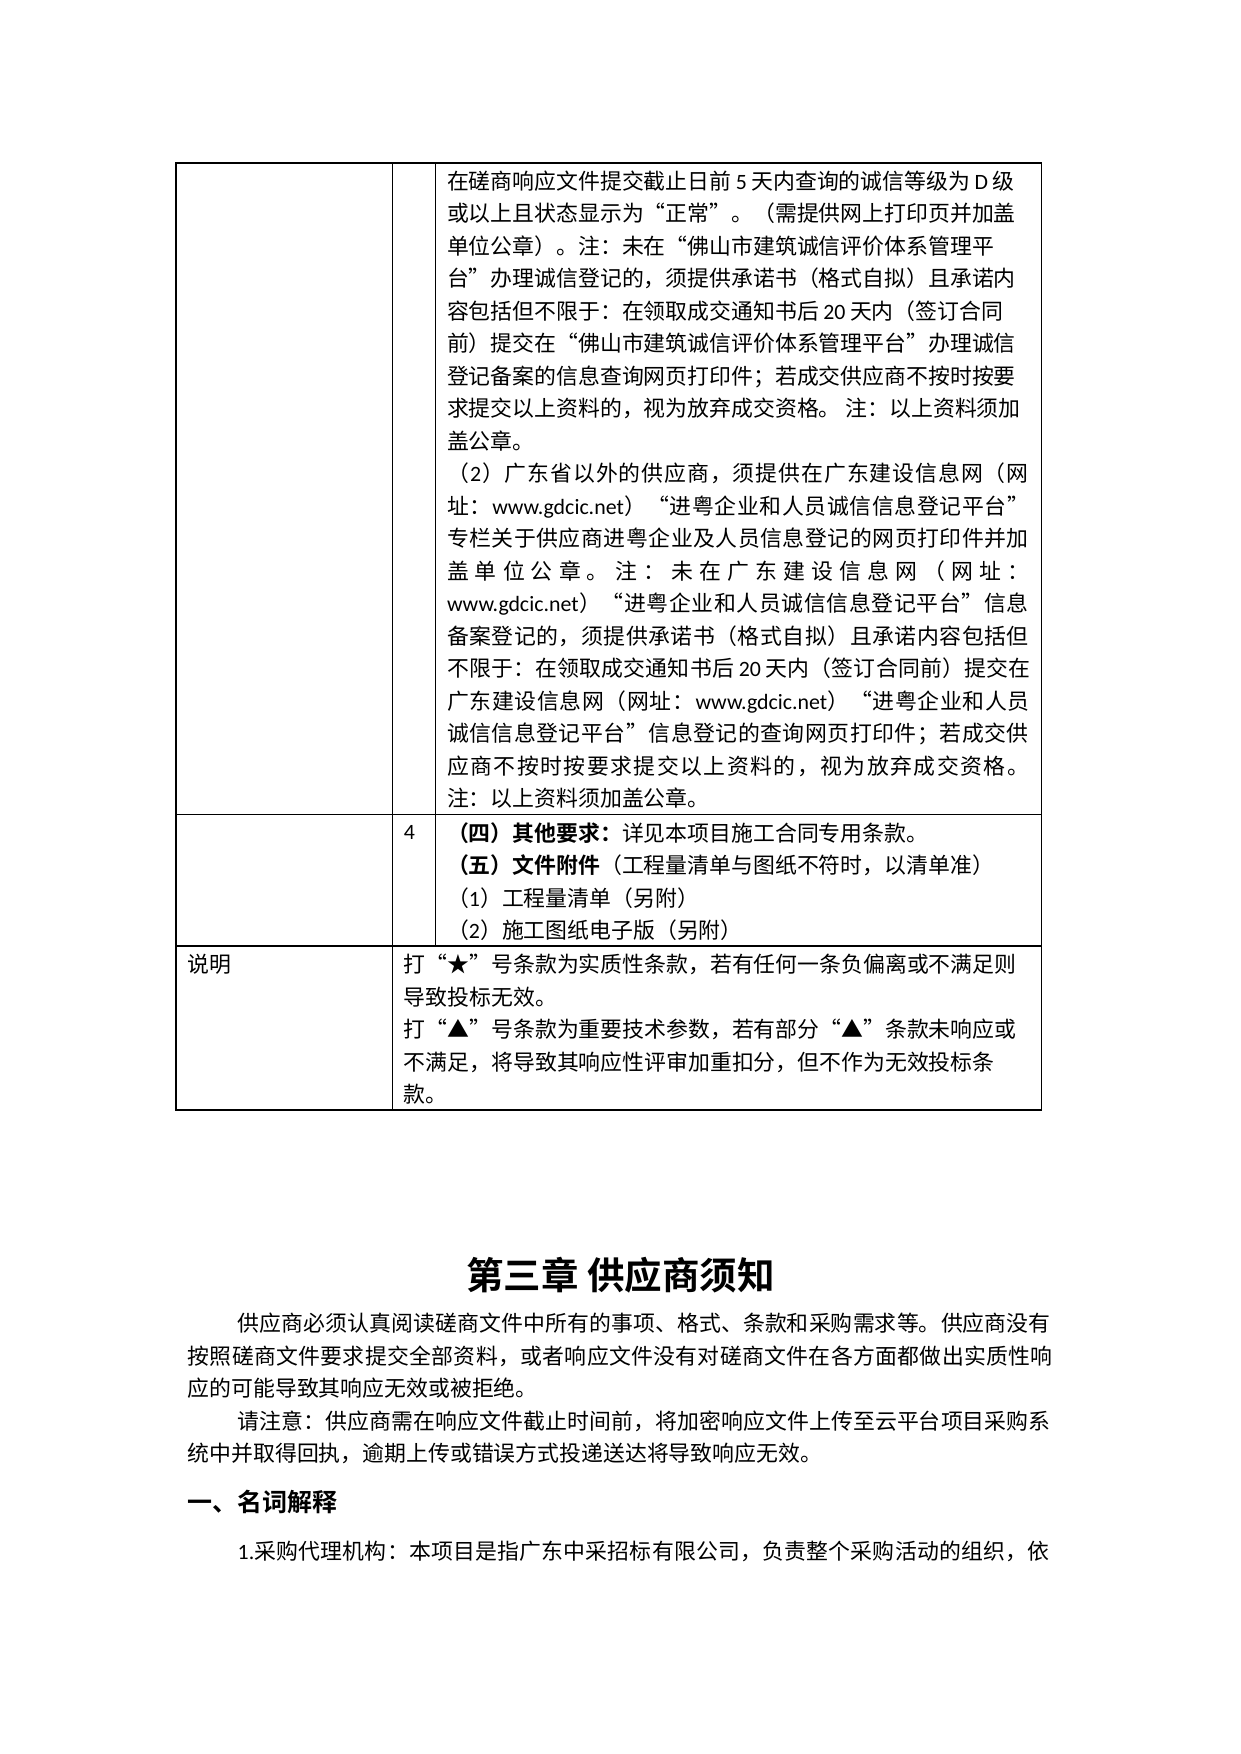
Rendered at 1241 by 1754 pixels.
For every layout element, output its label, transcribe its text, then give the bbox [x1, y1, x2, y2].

table_cell [177, 815, 392, 945]
table_cell 3 [393, 164, 435, 813]
table_cell 打“★”号条款为实质性条款，若有任何一条负偏离或不满足则导致投标无效。 打“▲”号条款为重要技术参数，若有部分“▲”条款未响应或不满足，将导致其响应性评审加重扣分，但不作为无效投标条款。 [393, 947, 1041, 1109]
text 供应商必须认真阅读磋商文件中所有的事项、格式、条款和采购需求等。供应商没有按照磋商文件要求提交全部资料，或者响应文件没有对磋商文件在各方面都做出实质性响应的可能导致其响应无效或被拒绝。 [187, 1306, 1053, 1403]
table_cell （四）其他要求：详见本项目施工合同专用条款。 （五）文件附件（工程量清单与图纸不符时，以清单准） （1）工程量清单（另附） （2）施工图纸电子版（另附） [436, 815, 1041, 945]
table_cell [436, 164, 1041, 813]
table_cell 说明 [177, 947, 392, 1109]
text 一、名词解释 [187, 1468, 1053, 1533]
text 请注意：供应商需在响应文件截止时间前，将加密响应文件上传至云平台项目采购系统中并取得回执，逾期上传或错误方式投递送达将导致响应无效。 [187, 1403, 1053, 1468]
table_cell 4 [393, 815, 435, 945]
text 第三章 供应商须知 [187, 1241, 1053, 1306]
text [187, 1533, 1053, 1566]
table_cell ★ [177, 164, 392, 813]
